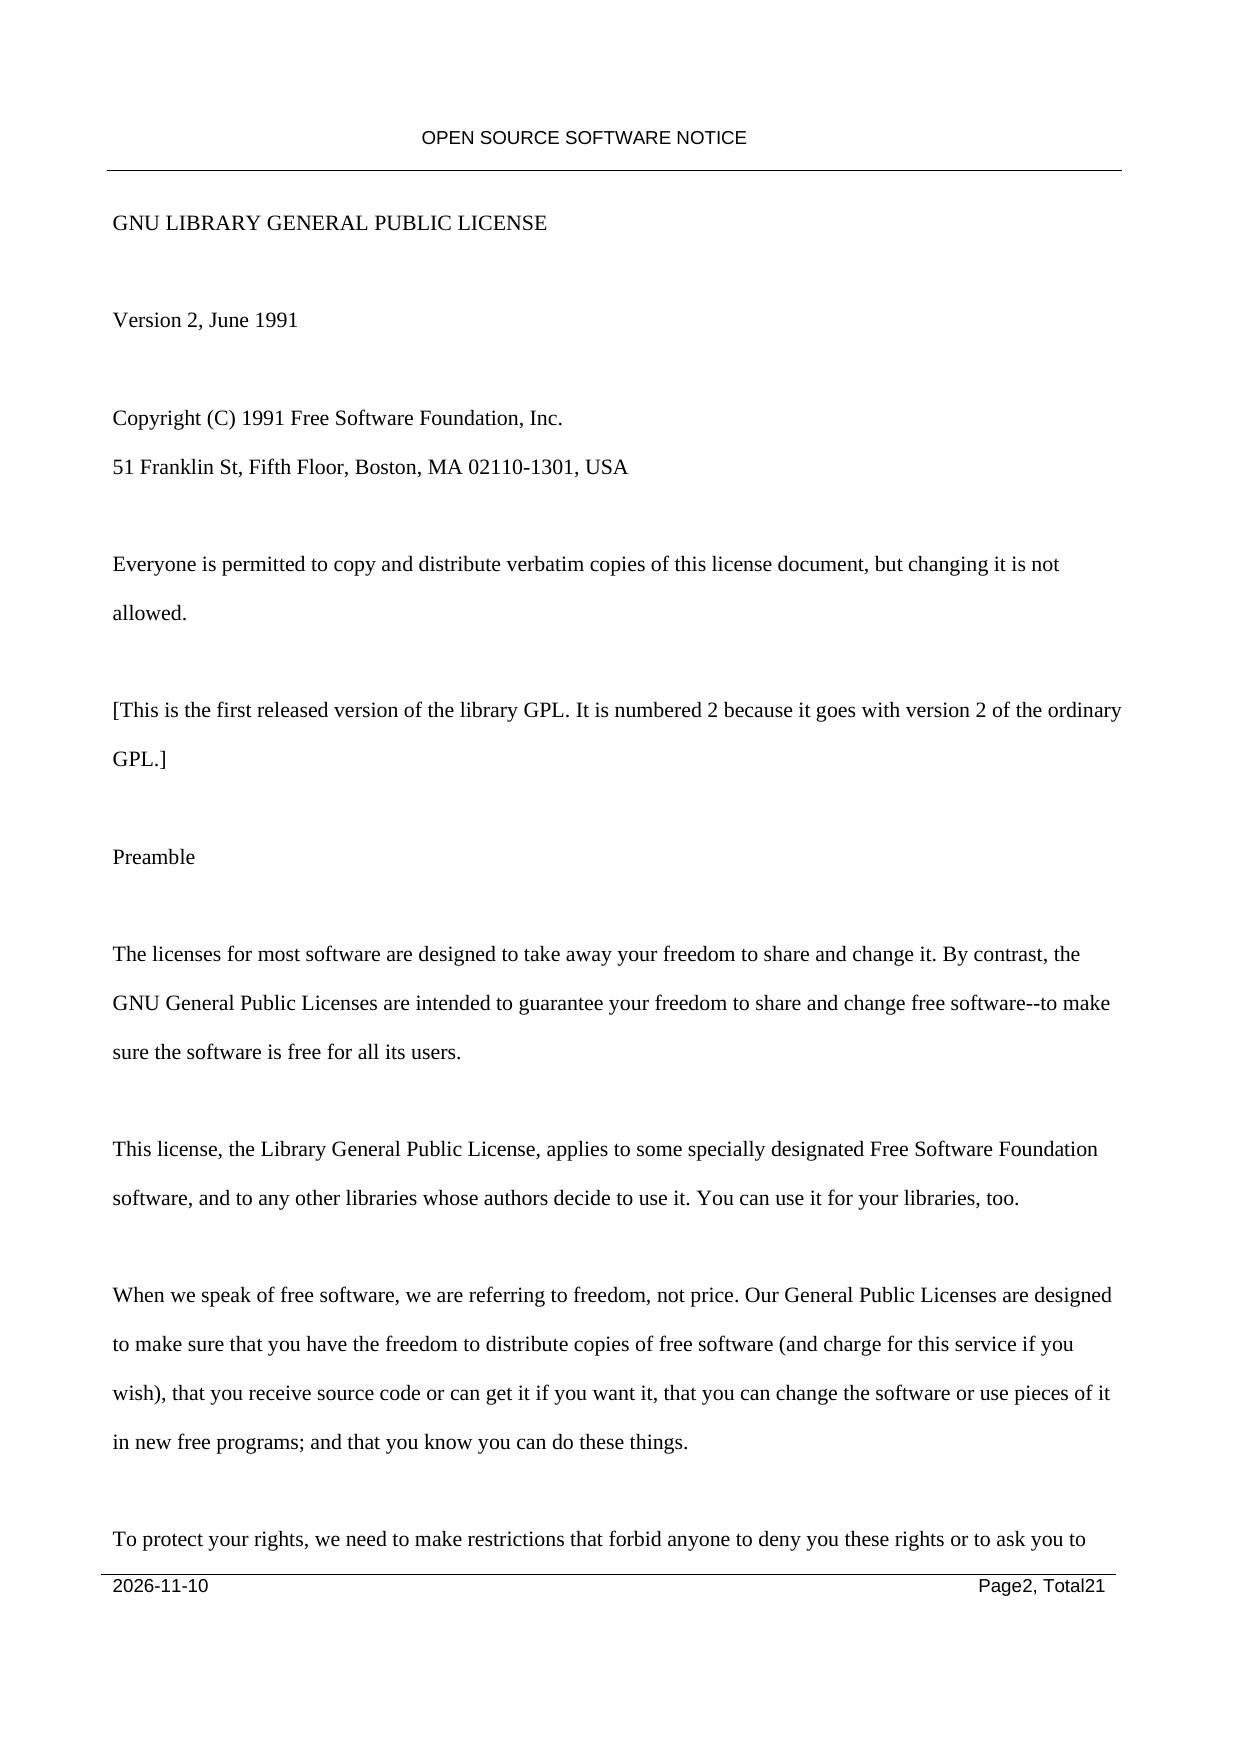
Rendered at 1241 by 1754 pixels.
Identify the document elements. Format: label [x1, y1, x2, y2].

text [112, 206, 1128, 1555]
